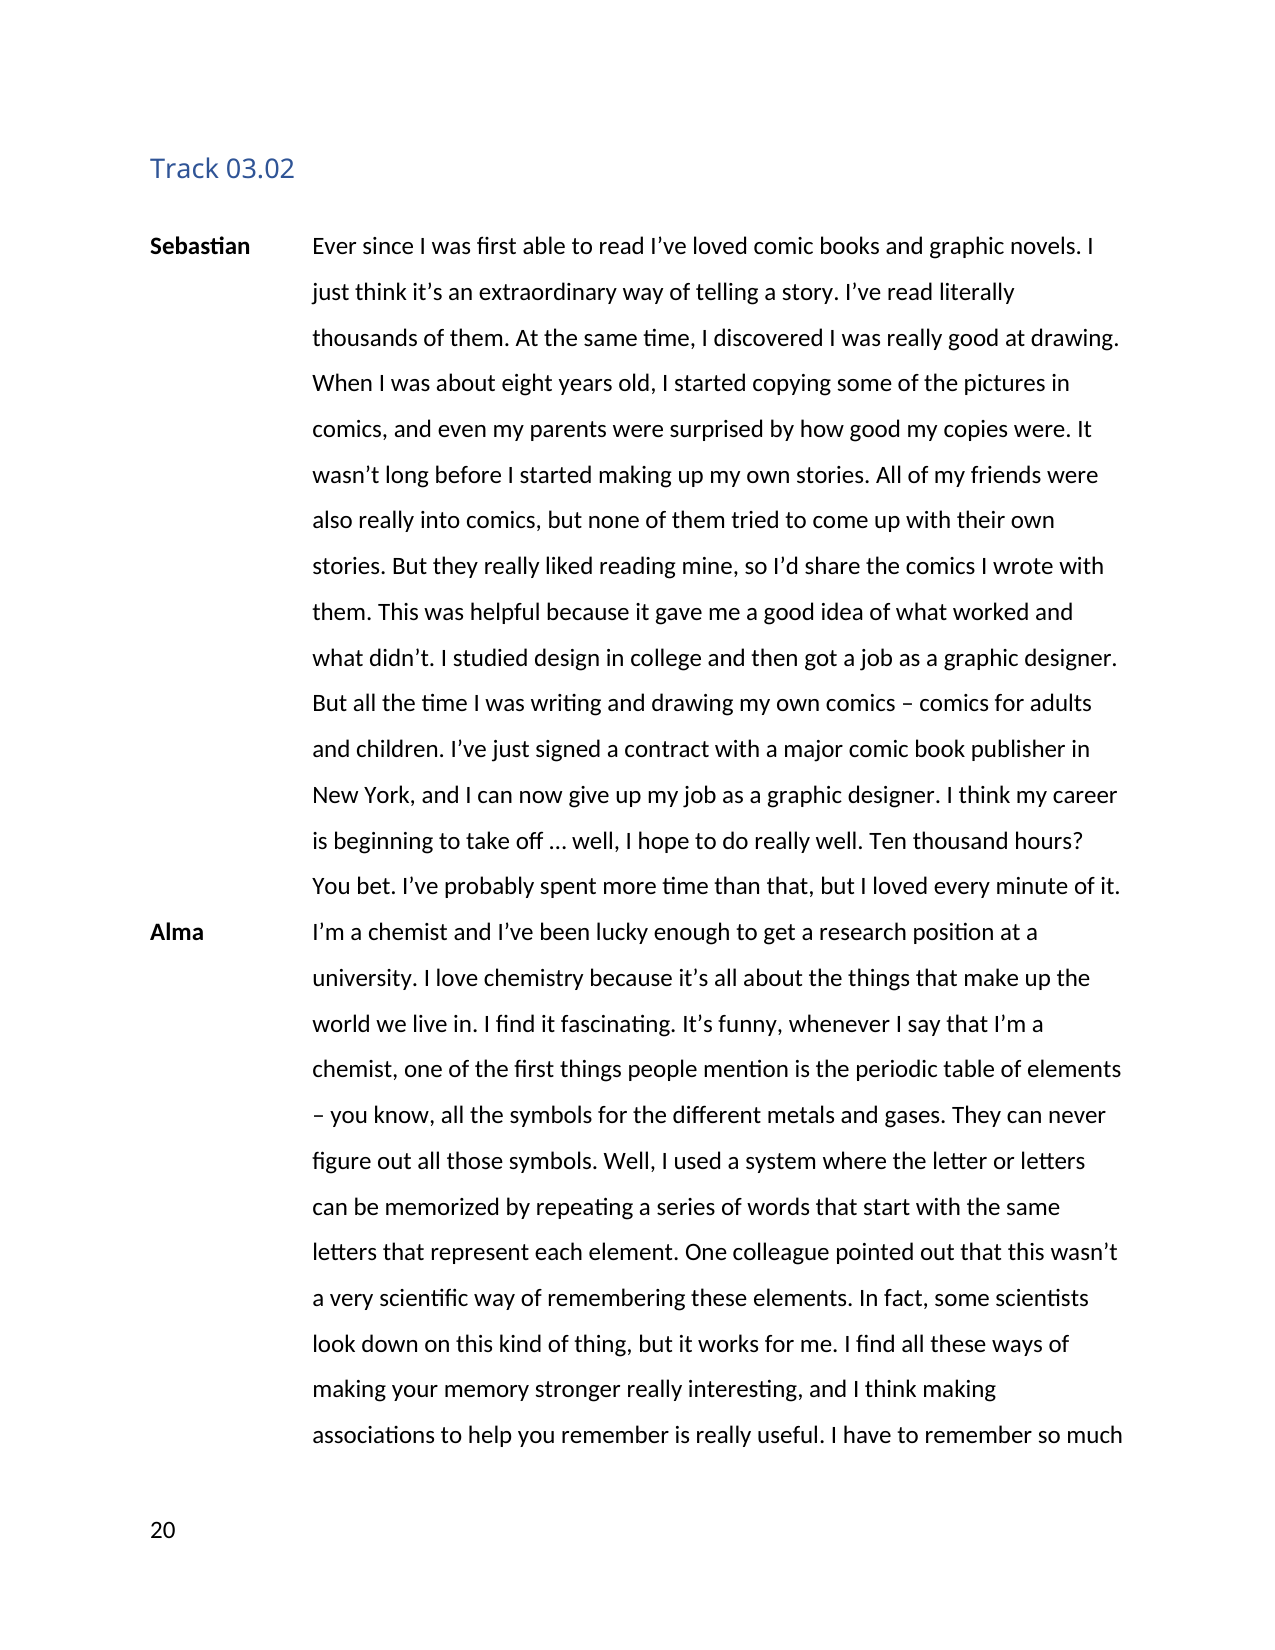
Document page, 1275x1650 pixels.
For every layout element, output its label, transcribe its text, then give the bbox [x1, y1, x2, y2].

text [150, 916, 1125, 1450]
subtitle Track 03.02 [150, 150, 1125, 187]
text Sebastian Ever since I was first able to read I’ve loved comic books and graphic novels. I just think it’s an extraordinary way of telling a story. I’ve read literally thousands of them. At the same time, I discovered I was really good at drawing. When I was about eight years old, I started copying some of the pictures in comics, and even my parents were surprised by how good my copies were. It wasn’t long before I started making up my own stories. All of my friends were also really into comics, but none of them tried to come up with their own stories. But they really liked reading mine, so I’d share the comics I wrote with them. This was helpful because it gave me a good idea of what worked and what didn’t. I studied design in college and then got a job as a graphic designer. But all the time I was writing and drawing my own comics – comics for adults and children. I’ve just signed a contract with a major comic book publisher in New York, and I can now give up my job as a graphic designer. I think my career is beginning to take off … well, I hope to do really well. Ten thousand hours? You bet. I’ve probably spent more time than that, but I loved every minute of it. [150, 230, 1125, 901]
